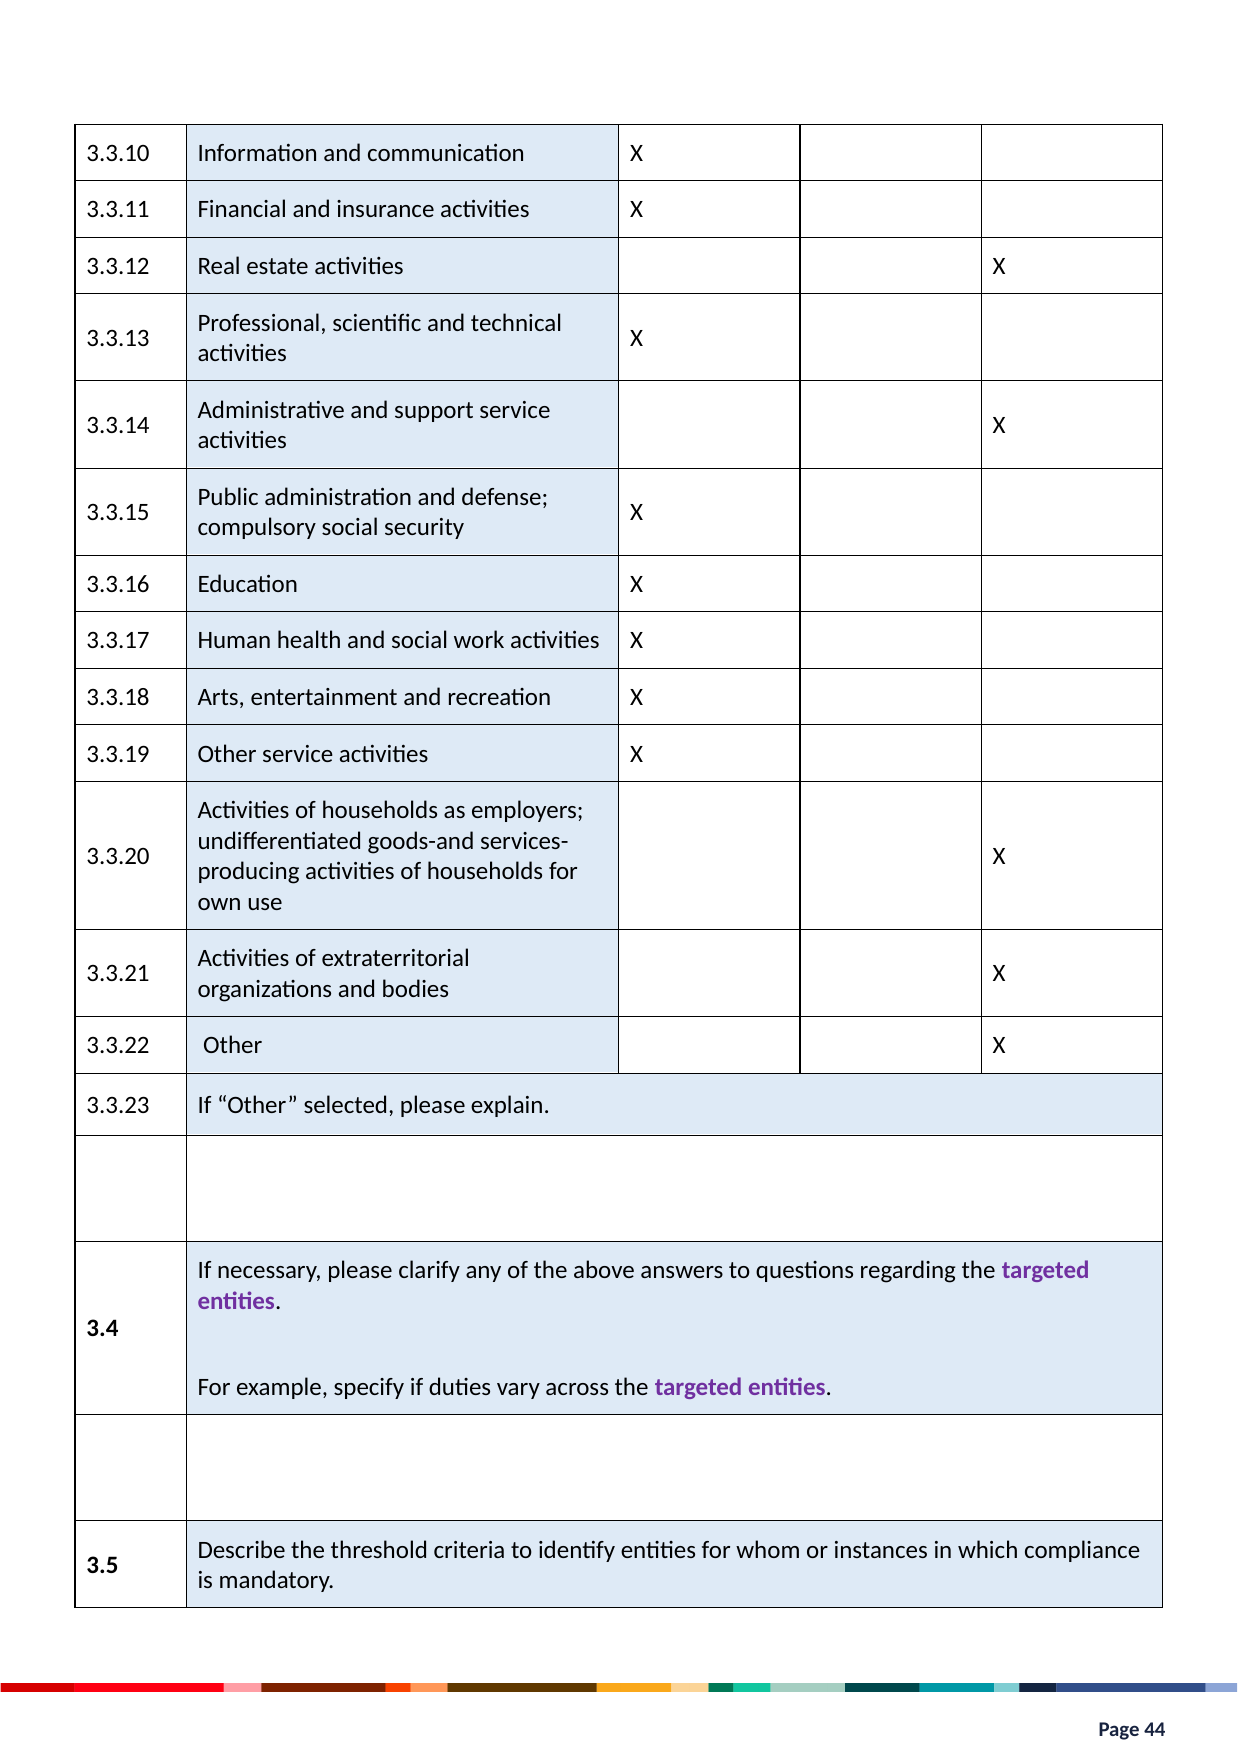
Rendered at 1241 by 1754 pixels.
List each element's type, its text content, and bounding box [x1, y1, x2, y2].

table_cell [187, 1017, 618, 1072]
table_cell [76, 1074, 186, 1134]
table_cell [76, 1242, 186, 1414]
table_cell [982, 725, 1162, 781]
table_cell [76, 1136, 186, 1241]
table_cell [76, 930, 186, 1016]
table_cell X [619, 294, 799, 380]
table_cell [982, 181, 1162, 237]
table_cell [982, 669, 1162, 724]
table_cell [982, 294, 1162, 380]
table_cell Administrative and support service activities [187, 381, 618, 467]
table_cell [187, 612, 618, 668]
table_cell [801, 181, 981, 237]
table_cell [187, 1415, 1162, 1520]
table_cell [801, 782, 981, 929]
table_cell 3.3.12 [76, 238, 186, 293]
table_cell X [619, 125, 799, 180]
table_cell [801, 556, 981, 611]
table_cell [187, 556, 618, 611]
table_cell 3.3.14 [76, 381, 186, 467]
table_cell Financial and insurance activities [187, 181, 618, 237]
table_cell [801, 294, 981, 380]
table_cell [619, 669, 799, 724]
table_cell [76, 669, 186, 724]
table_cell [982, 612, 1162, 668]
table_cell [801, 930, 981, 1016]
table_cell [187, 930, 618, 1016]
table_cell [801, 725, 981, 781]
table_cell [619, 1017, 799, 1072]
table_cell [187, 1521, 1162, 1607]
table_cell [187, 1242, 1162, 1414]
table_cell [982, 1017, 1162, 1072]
table_cell 3.3.15 [76, 469, 186, 554]
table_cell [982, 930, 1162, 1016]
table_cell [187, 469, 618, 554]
table_cell Professional, scientific and technical activities [187, 294, 618, 380]
table_cell Real estate activities [187, 238, 618, 293]
table_cell [801, 125, 981, 180]
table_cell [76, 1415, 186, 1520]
table_cell [801, 381, 981, 467]
table_cell [982, 125, 1162, 180]
table_cell 3.3.13 [76, 294, 186, 380]
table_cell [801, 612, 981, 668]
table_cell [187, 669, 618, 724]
table_cell [801, 238, 981, 293]
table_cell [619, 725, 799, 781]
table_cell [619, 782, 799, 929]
table_cell 3.3.11 [76, 181, 186, 237]
table_cell X [982, 381, 1162, 467]
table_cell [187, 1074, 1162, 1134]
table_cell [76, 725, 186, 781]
table_cell X [619, 181, 799, 237]
table_cell 3.3.10 [76, 125, 186, 180]
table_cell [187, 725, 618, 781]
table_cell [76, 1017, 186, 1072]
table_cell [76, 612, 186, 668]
table_cell Information and communication [187, 125, 618, 180]
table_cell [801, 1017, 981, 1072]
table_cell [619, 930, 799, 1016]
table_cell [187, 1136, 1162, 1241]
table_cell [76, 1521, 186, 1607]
picture [0, 1683, 1236, 1692]
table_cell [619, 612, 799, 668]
table_cell X [982, 238, 1162, 293]
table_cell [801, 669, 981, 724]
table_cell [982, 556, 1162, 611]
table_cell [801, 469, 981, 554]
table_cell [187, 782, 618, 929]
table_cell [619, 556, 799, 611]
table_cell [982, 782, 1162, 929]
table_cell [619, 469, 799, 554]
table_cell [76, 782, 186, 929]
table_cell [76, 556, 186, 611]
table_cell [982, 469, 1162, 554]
table_cell [619, 381, 799, 467]
table_cell [619, 238, 799, 293]
